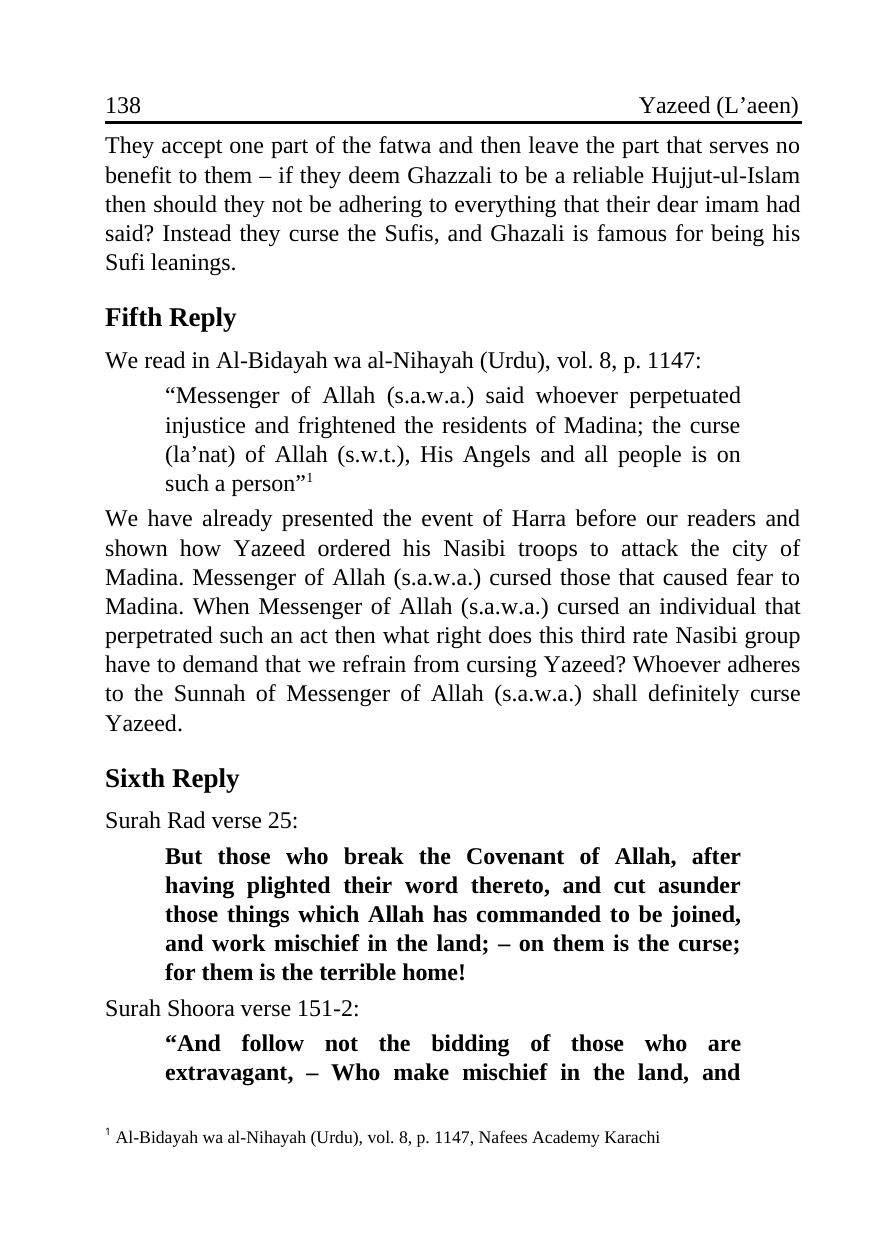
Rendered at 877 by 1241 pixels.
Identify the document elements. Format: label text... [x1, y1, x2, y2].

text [165, 1028, 742, 1087]
text We read in Al-Bidayah wa al-Nihayah (Urdu), vol. 8, p. 1147: [105, 345, 802, 374]
text Surah Shoora verse 151-2: [105, 993, 802, 1022]
subtitle Fifth Reply [105, 301, 802, 333]
subtitle Sixth Reply [105, 762, 802, 793]
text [105, 131, 802, 276]
text We have already presented the event of Harra before our readers and shown how Yazeed ordered his Nasibi troops to attack the city of Madina. Messenger of Allah (s.a.w.a.) cursed those that caused fear to Madina. When Messenger of Allah (s.a.w.a.) cursed an individual that perpetrated such an act then what right does this third rate Nasibi group have to demand that we refrain from cursing Yazeed? Whoever adheres to the Sunnah of Messenger of Allah (s.a.w.a.) shall definitely curse Yazeed. [105, 503, 802, 737]
text But those who break the Covenant of Allah, after having plighted their word thereto, and cut asunder those things which Allah has commanded to be joined, and work mischief in the land; – on them is the curse; for them is the terrible home! [165, 841, 742, 987]
text “Messenger of Allah (s.a.w.a.) said whoever perpetuated injustice and frightened the residents of Madina; the curse (la’nat) of Allah (s.w.t.), His Angels and all people is on such a person” [165, 381, 742, 497]
text Surah Rad verse 25: [105, 805, 802, 834]
